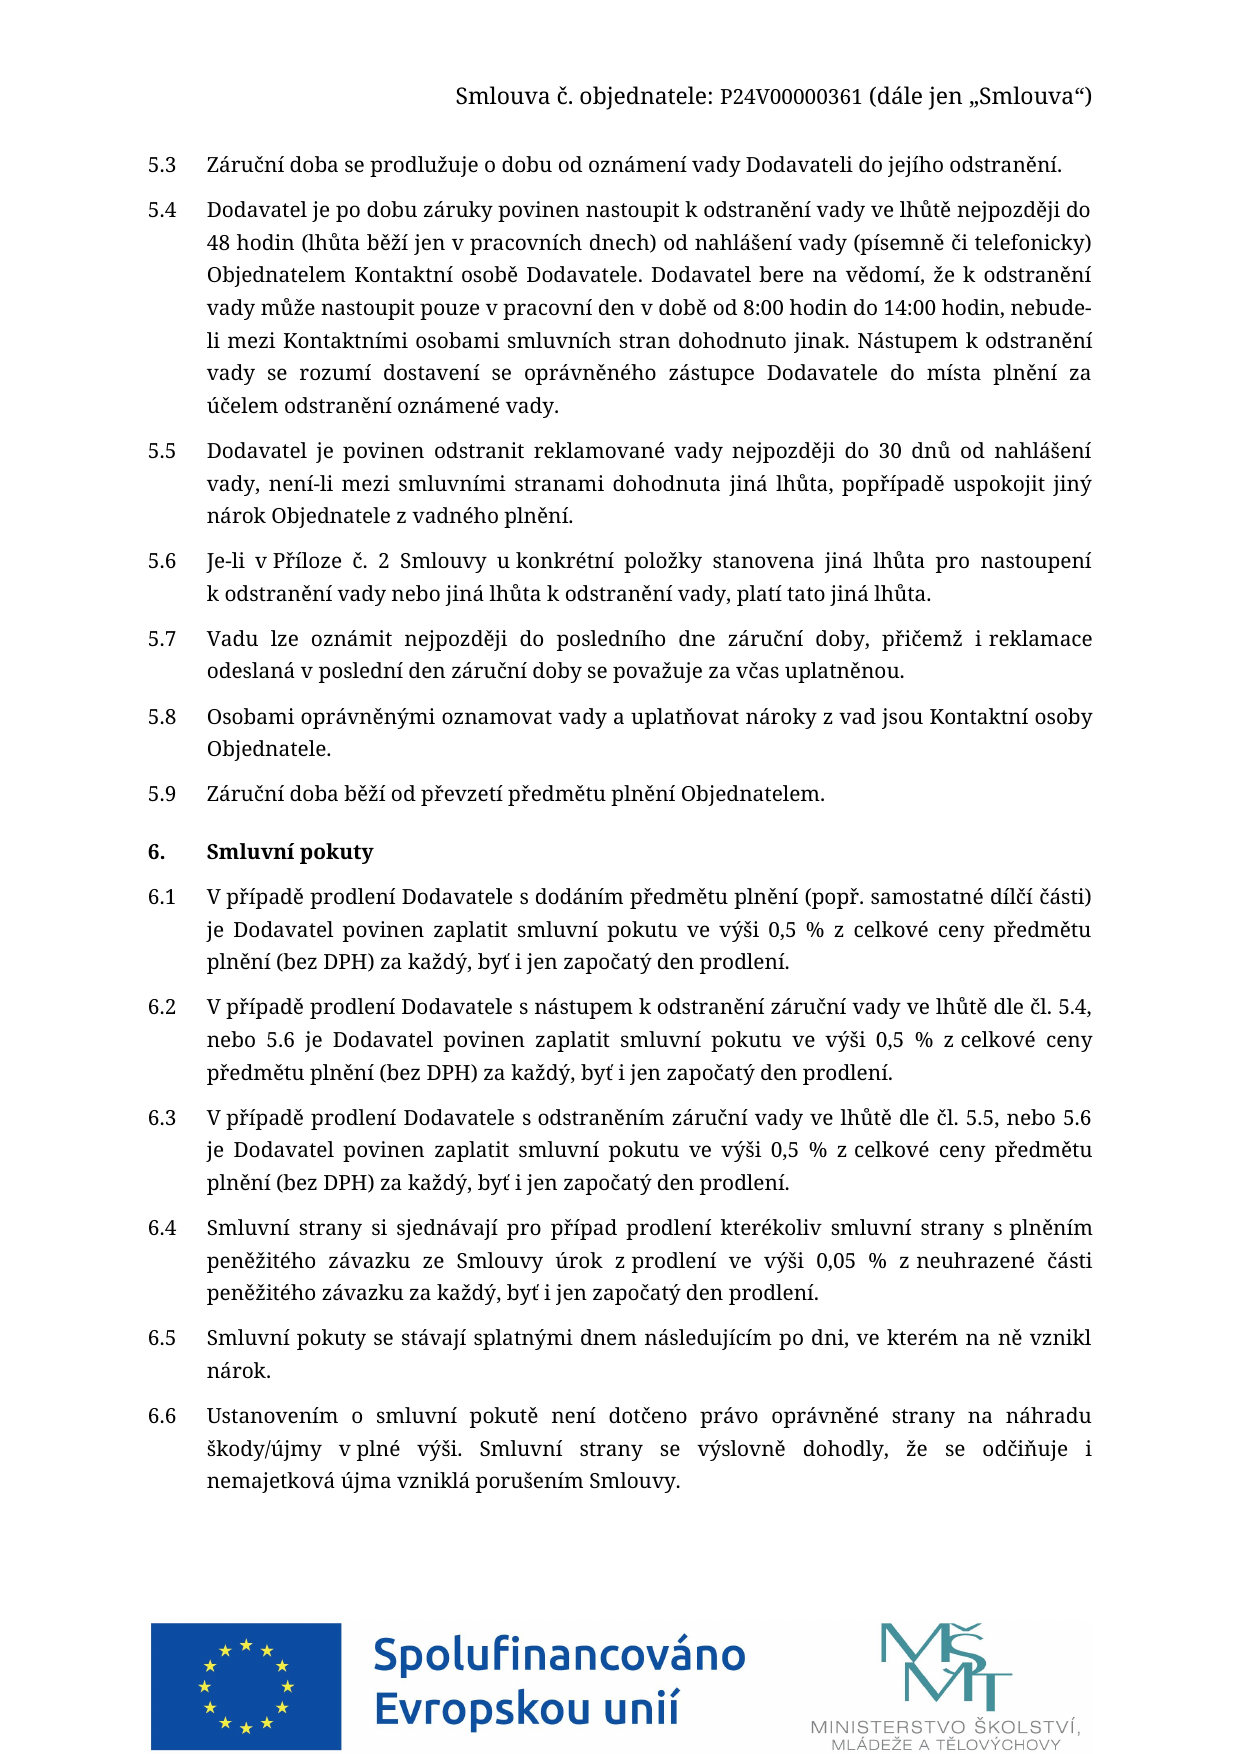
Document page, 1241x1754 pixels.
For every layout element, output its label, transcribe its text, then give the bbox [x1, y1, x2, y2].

list Je-li v Příloze č. 2 Smlouvy u konkrétní položky stanovena jiná lhůta pro nastoupení k odstranění vady nebo jiná lhůta k odstranění vady, platí tato jiná lhůta. [148, 546, 1093, 607]
list V případě prodlení Dodavatele s dodáním předmětu plnění (popř. samostatné dílčí části) je Dodavatel povinen zaplatit smluvní pokutu ve výši 0,5 % z celkové ceny předmětu plnění (bez DPH) za každý, byť i jen započatý den prodlení. [148, 882, 1093, 976]
list Ustanovením o smluvní pokutě není dotčeno právo oprávněné strany na náhradu škody/újmy v plné výši. Smluvní strany se výslovně dohodly, že se odčiňuje i nemajetková újma vzniklá porušením Smlouvy. [148, 1401, 1093, 1495]
list Vadu lze oznámit nejpozději do posledního dne záruční doby, přičemž i reklamace odeslaná v poslední den záruční doby se považuje za včas uplatněnou. [148, 624, 1093, 685]
picture [147, 1619, 1093, 1754]
list Záruční doba běží od převzetí předmětu plnění Objednatelem. [148, 779, 1093, 808]
list Smluvní strany si sjednávají pro případ prodlení kterékoliv smluvní strany s plněním peněžitého závazku ze Smlouvy úrok z prodlení ve výši 0,05 % z neuhrazené části peněžitého závazku za každý, byť i jen započatý den prodlení. [148, 1213, 1093, 1307]
list Záruční doba se prodlužuje o dobu od oznámení vady Dodavateli do jejího odstranění. [148, 150, 1093, 179]
list Dodavatel je povinen odstranit reklamované vady nejpozději do 30 dnů od nahlášení vady, není-li mezi smluvními stranami dohodnuta jiná lhůta, popřípadě uspokojit jiný nárok Objednatele z vadného plnění. [148, 436, 1093, 530]
list V případě prodlení Dodavatele s odstraněním záruční vady ve lhůtě dle čl. 5.5, nebo 5.6 je Dodavatel povinen zaplatit smluvní pokutu ve výši 0,5 % z celkové ceny předmětu plnění (bez DPH) za každý, byť i jen započatý den prodlení. [148, 1103, 1093, 1196]
list Smluvní pokuty se stávají splatnými dnem následujícím po dni, ve kterém na ně vznikl nárok. [148, 1323, 1093, 1384]
list Osobami oprávněnými oznamovat vady a uplatňovat nároky z vad jsou Kontaktní osoby Objednatele. [148, 702, 1093, 763]
list Smluvní pokuty [148, 837, 1093, 866]
list Dodavatel je po dobu záruky povinen nastoupit k odstranění vady ve lhůtě nejpozději do 48 hodin (lhůta běží jen v pracovních dnech) od nahlášení vady (písemně či telefonicky) Objednatelem Kontaktní osobě Dodavatele. Dodavatel bere na vědomí, že k odstranění vady může nastoupit pouze v pracovní den v době od 8:00 hodin do 14:00 hodin, nebude-li mezi Kontaktními osobami smluvních stran dohodnuto jinak. Nástupem k odstranění vady se rozumí dostavení se oprávněného zástupce Dodavatele do místa plnění za účelem odstranění oznámené vady. [148, 195, 1093, 419]
list V případě prodlení Dodavatele s nástupem k odstranění záruční vady ve lhůtě dle čl. 5.4, nebo 5.6 je Dodavatel povinen zaplatit smluvní pokutu ve výši 0,5 % z celkové ceny předmětu plnění (bez DPH) za každý, byť i jen započatý den prodlení. [148, 992, 1093, 1086]
